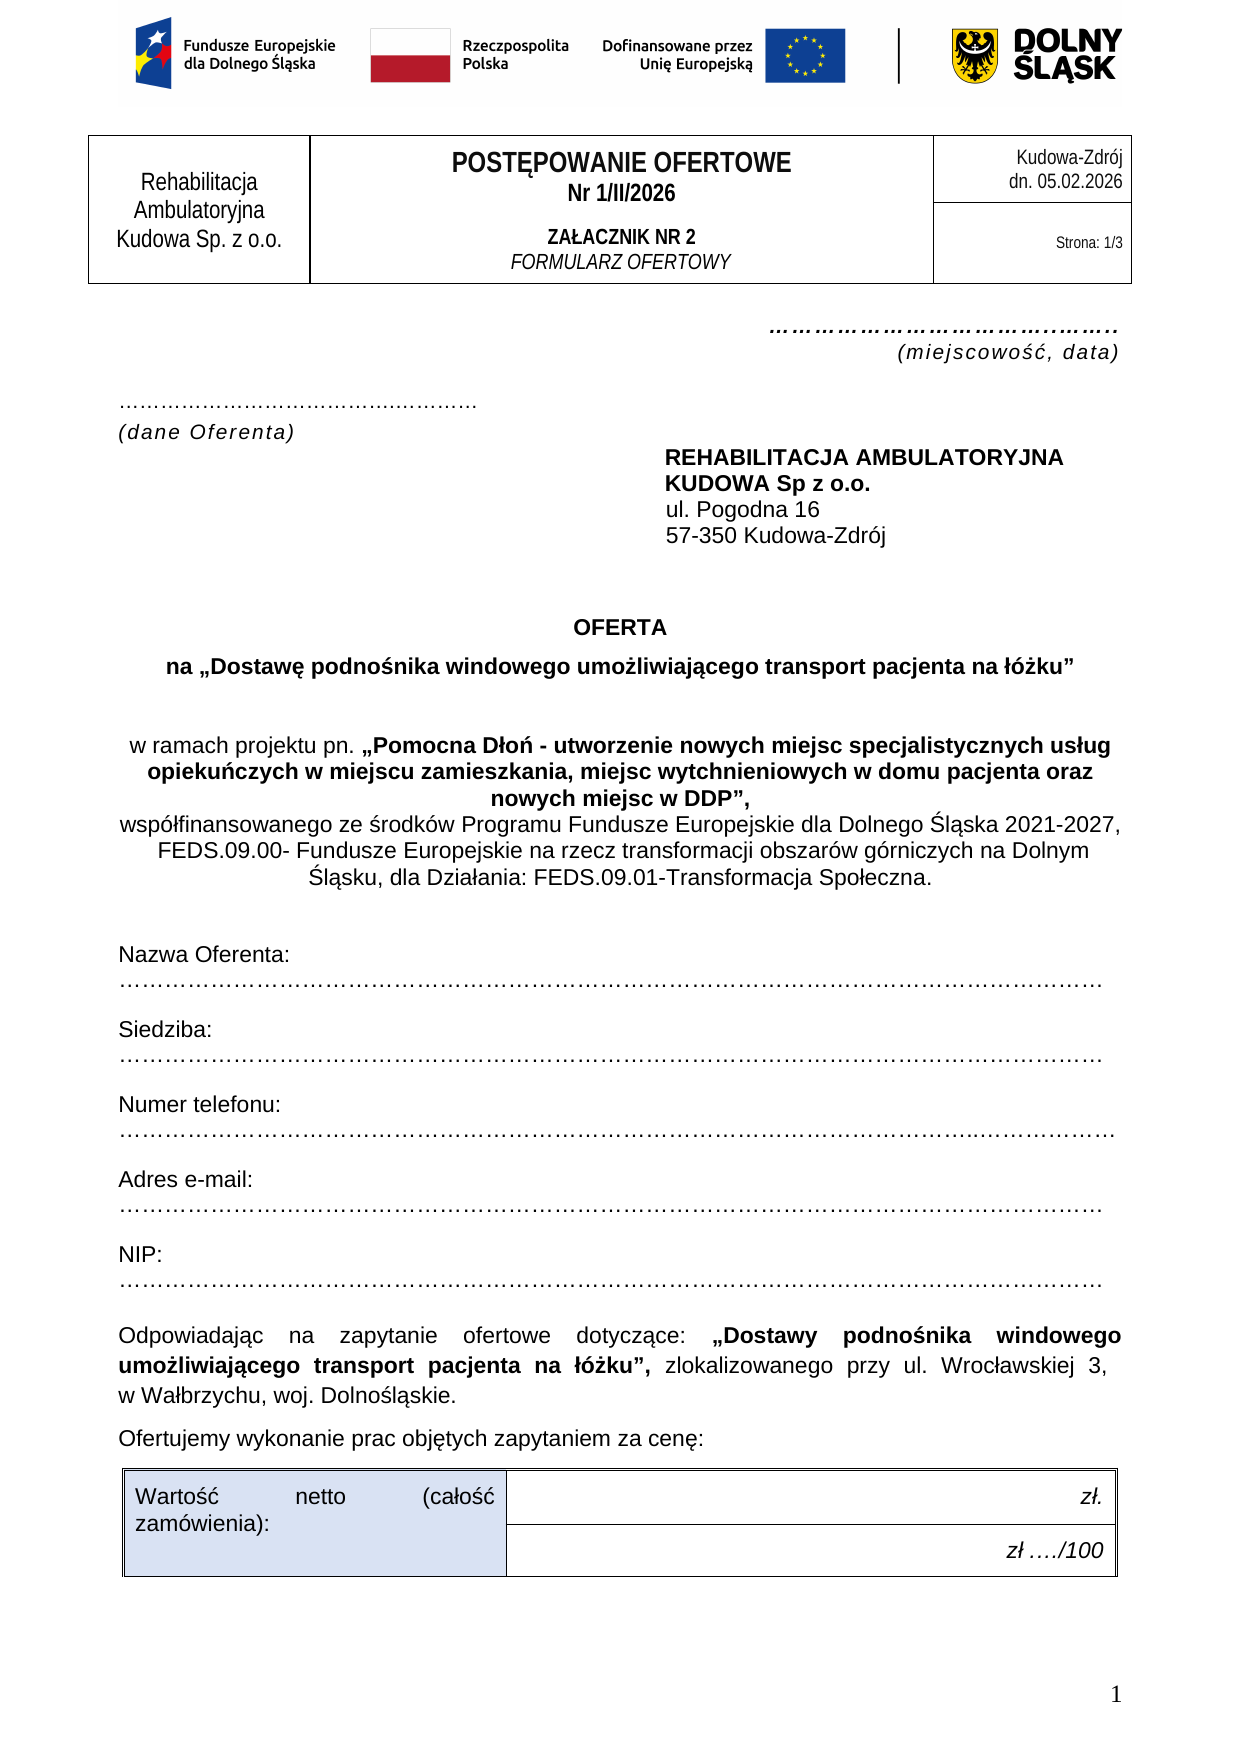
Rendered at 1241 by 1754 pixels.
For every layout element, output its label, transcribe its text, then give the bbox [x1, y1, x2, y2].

text NIP: ………………………………………………………………………………………………………………… [118, 1243, 1122, 1293]
text Adres e-mail: ………………………………………………………………………………………………………………… [118, 1168, 1122, 1218]
text Odpowiadając na zapytanie ofertowe dotyczące: „Dostawy podnośnika windowego umożliwiającego transport pacjenta na łóżku”, zlokalizowanego przy ul. Wrocławskiej 3, w Wałbrzychu, woj. Dolnośląskie. [118, 1322, 1122, 1408]
text 57-350 Kudowa-Zdrój [591, 522, 1122, 549]
text Numer telefonu: …………………………………………………………………………………………………..……………… [118, 1093, 1122, 1143]
text OFERTA [118, 614, 1122, 640]
table_header zł. [507, 1471, 1115, 1524]
text Siedziba: ………………………………………………………………………………………………………………… [118, 1018, 1122, 1068]
text (dane Oferenta) [118, 419, 1122, 443]
text (miejscowość, data) [118, 339, 1121, 363]
text współfinansowanego ze środków Programu Fundusze Europejskie dla Dolnego Śląska 2021-2027, [118, 811, 1122, 837]
text REHABILITACJA AMBULATORYJNA KUDOWA Sp z o.o. [664, 443, 1122, 496]
table_header Wartość netto (całość zamówienia): Słownie: [125, 1471, 506, 1576]
text ul. Pogodna 16 [591, 496, 1122, 522]
text Nazwa Oferenta: ………………………………………………………………………………………………………………… [118, 943, 1122, 993]
text na „Dostawę podnośnika windowego umożliwiającego transport pacjenta na łóżku” [118, 653, 1122, 679]
text ………………………………..…….. [118, 314, 1121, 338]
text FEDS.09.00- Fundusze Europejskie na rzecz transformacji obszarów górniczych na Dolnym Śląsku, dla Działania: FEDS.09.01-Transformacja Społeczna. [118, 837, 1122, 890]
text ………………………………….………… [118, 388, 1122, 413]
picture [118, 0, 1123, 107]
text Ofertujemy wykonanie prac objętych zapytaniem za cenę: [118, 1425, 1122, 1451]
text w ramach projektu pn. „Pomocna Dłoń - utworzenie nowych miejsc specjalistycznych usług opiekuńczych w miejscu zamieszkania, miejsc wytchnieniowych w domu pacjenta oraz nowych miejsc w DDP”, [118, 732, 1122, 811]
table_cell zł .…/100 [507, 1525, 1115, 1576]
